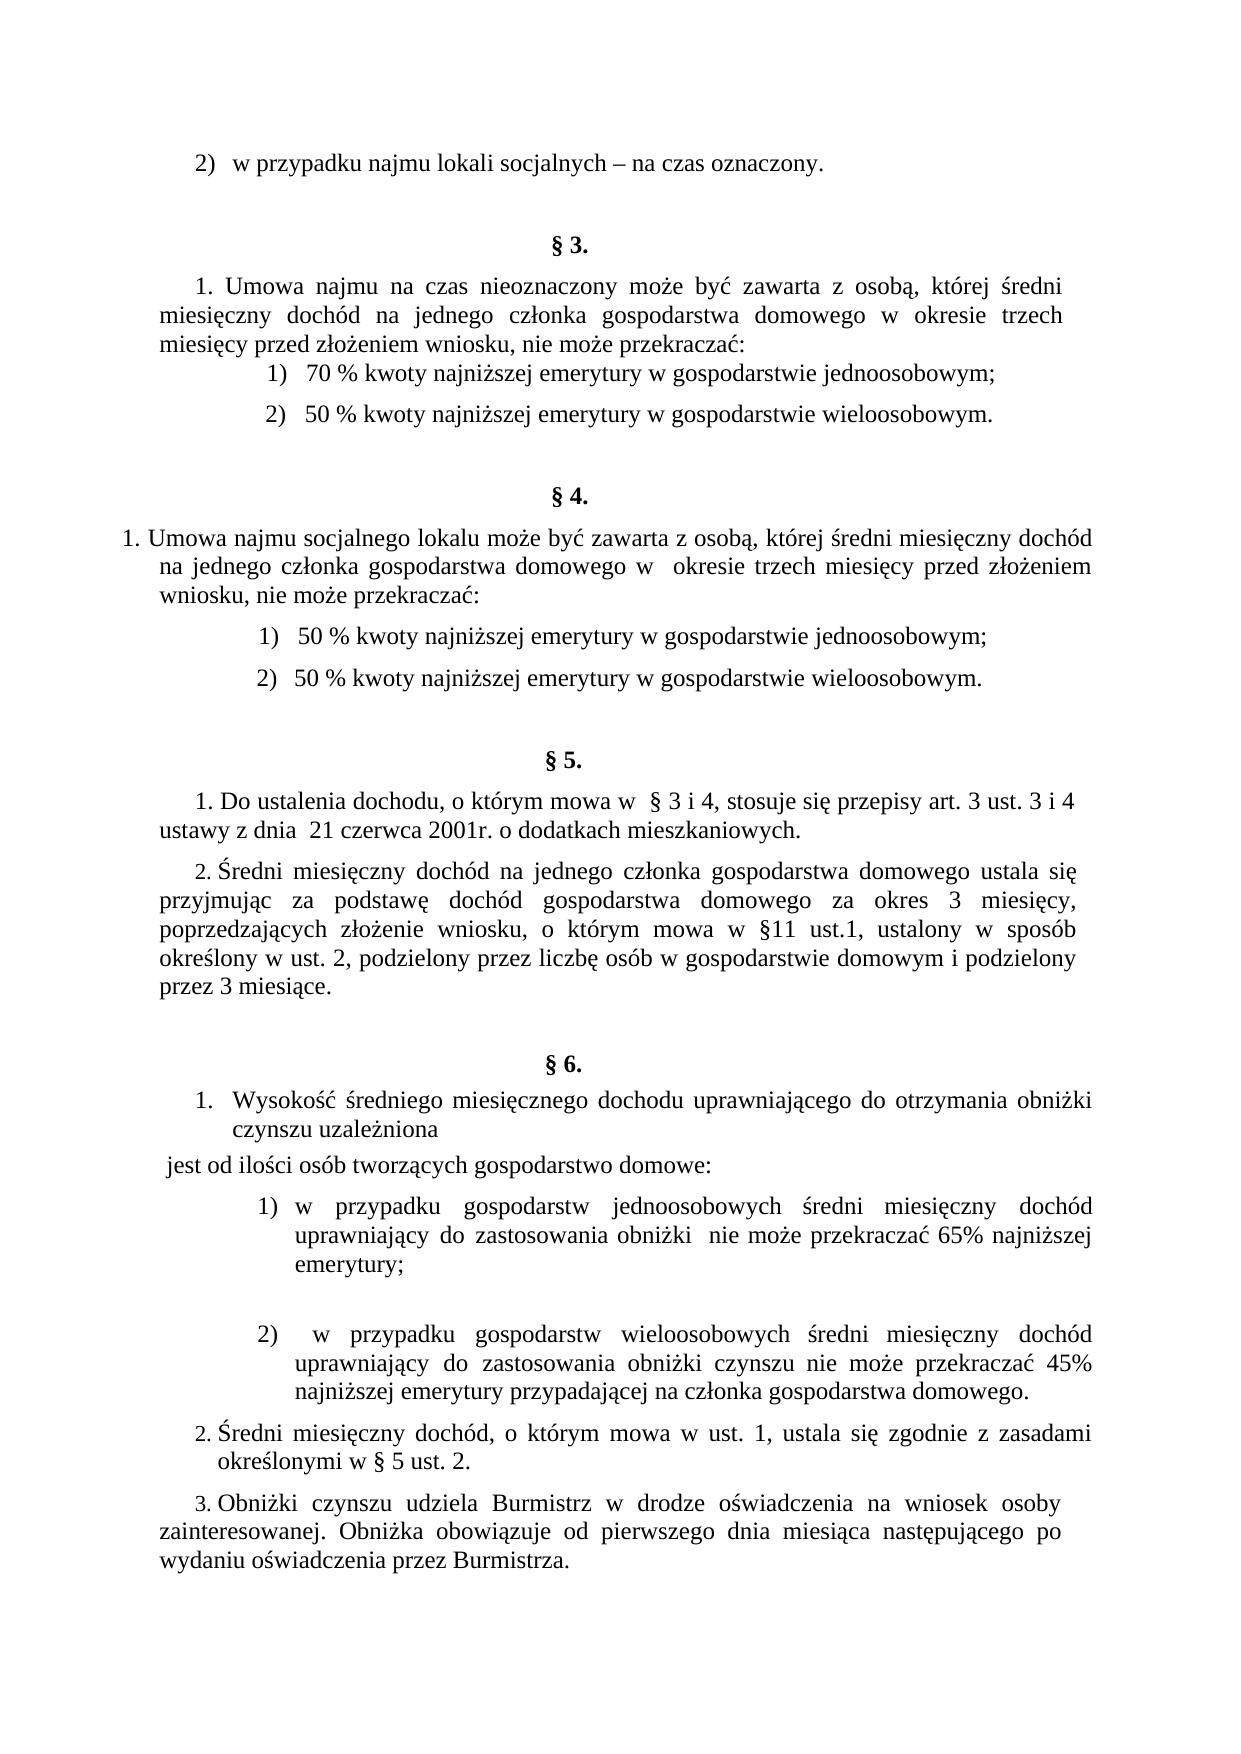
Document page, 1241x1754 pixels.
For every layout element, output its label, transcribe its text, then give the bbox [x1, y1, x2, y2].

text 1. Umowa najmu na czas nieoznaczony może być zawarta z osobą, której średni miesięczny dochód na jednego członka gospodarstwa domowego w okresie trzech miesięcy przed złożeniem wniosku, nie może przekraczać: [159, 271, 1064, 358]
text 1. Do ustalenia dochodu, o którym mowa w § 3 i 4, stosuje się przepisy art. 3 ust. 3 i 4 ustawy z dnia 21 czerwca 2001r. o dodatkach mieszkaniowych. [159, 786, 1078, 844]
list 50 % kwoty najniższej emerytury w gospodarstwie wieloosobowym. [256, 663, 1093, 691]
list w przypadku najmu lokali socjalnych – na czas oznaczony. [194, 148, 1064, 176]
list Obniżki czynszu udziela Burmistrz w drodze oświadczenia na wniosek osoby zainteresowanej. Obniżka obowiązuje od pierwszego dnia miesiąca następującego po wydaniu oświadczenia przez Burmistrza. [159, 1488, 1062, 1574]
list Wysokość średniego miesięcznego dochodu uprawniającego do otrzymania obniżki czynszu uzależniona [194, 1085, 1093, 1143]
text 1) 50 % kwoty najniższej emerytury w gospodarstwie jednoosobowym; [196, 621, 1093, 650]
list w przypadku gospodarstw wieloosobowych średni miesięczny dochód uprawniający do zastosowania obniżki czynszu nie może przekraczać 45% najniższej emerytury przypadającej na członka gospodarstwa domowego. [257, 1319, 1093, 1405]
text § 3. [194, 230, 1064, 259]
text § 4. [194, 481, 1093, 510]
text 2) 50 % kwoty najniższej emerytury w gospodarstwie wieloosobowym. [184, 399, 1093, 428]
text § 5. [159, 745, 1078, 774]
list Średni miesięczny dochód, o którym mowa w ust. 1, ustala się zgodnie z zasadami określonymi w § 5 ust. 2. [194, 1418, 1093, 1475]
list w przypadku gospodarstw jednoosobowych średni miesięczny dochód uprawniający do zastosowania obniżki nie może przekraczać 65% najniższej emerytury; [257, 1191, 1093, 1278]
list Umowa najmu socjalnego lokalu może być zawarta z osobą, której średni miesięczny dochód na jednego członka gospodarstwa domowego w okresie trzech miesięcy przed złożeniem wniosku, nie może przekraczać: [122, 523, 1093, 609]
text 1) 70 % kwoty najniższej emerytury w gospodarstwie jednoosobowym; [148, 358, 1093, 386]
text jest od ilości osób tworzących gospodarstwo domowe: [148, 1150, 1093, 1179]
text § 6. [194, 1049, 1093, 1078]
list Średni miesięczny dochód na jednego członka gospodarstwa domowego ustala się przyjmując za podstawę dochód gospodarstwa domowego za okres 3 miesięcy, poprzedzających złożenie wniosku, o którym mowa w §11 ust.1, ustalony w sposób określony w ust. 2, podzielony przez liczbę osób w gospodarstwie domowym i podzielony przez 3 miesiące. [159, 856, 1078, 1000]
